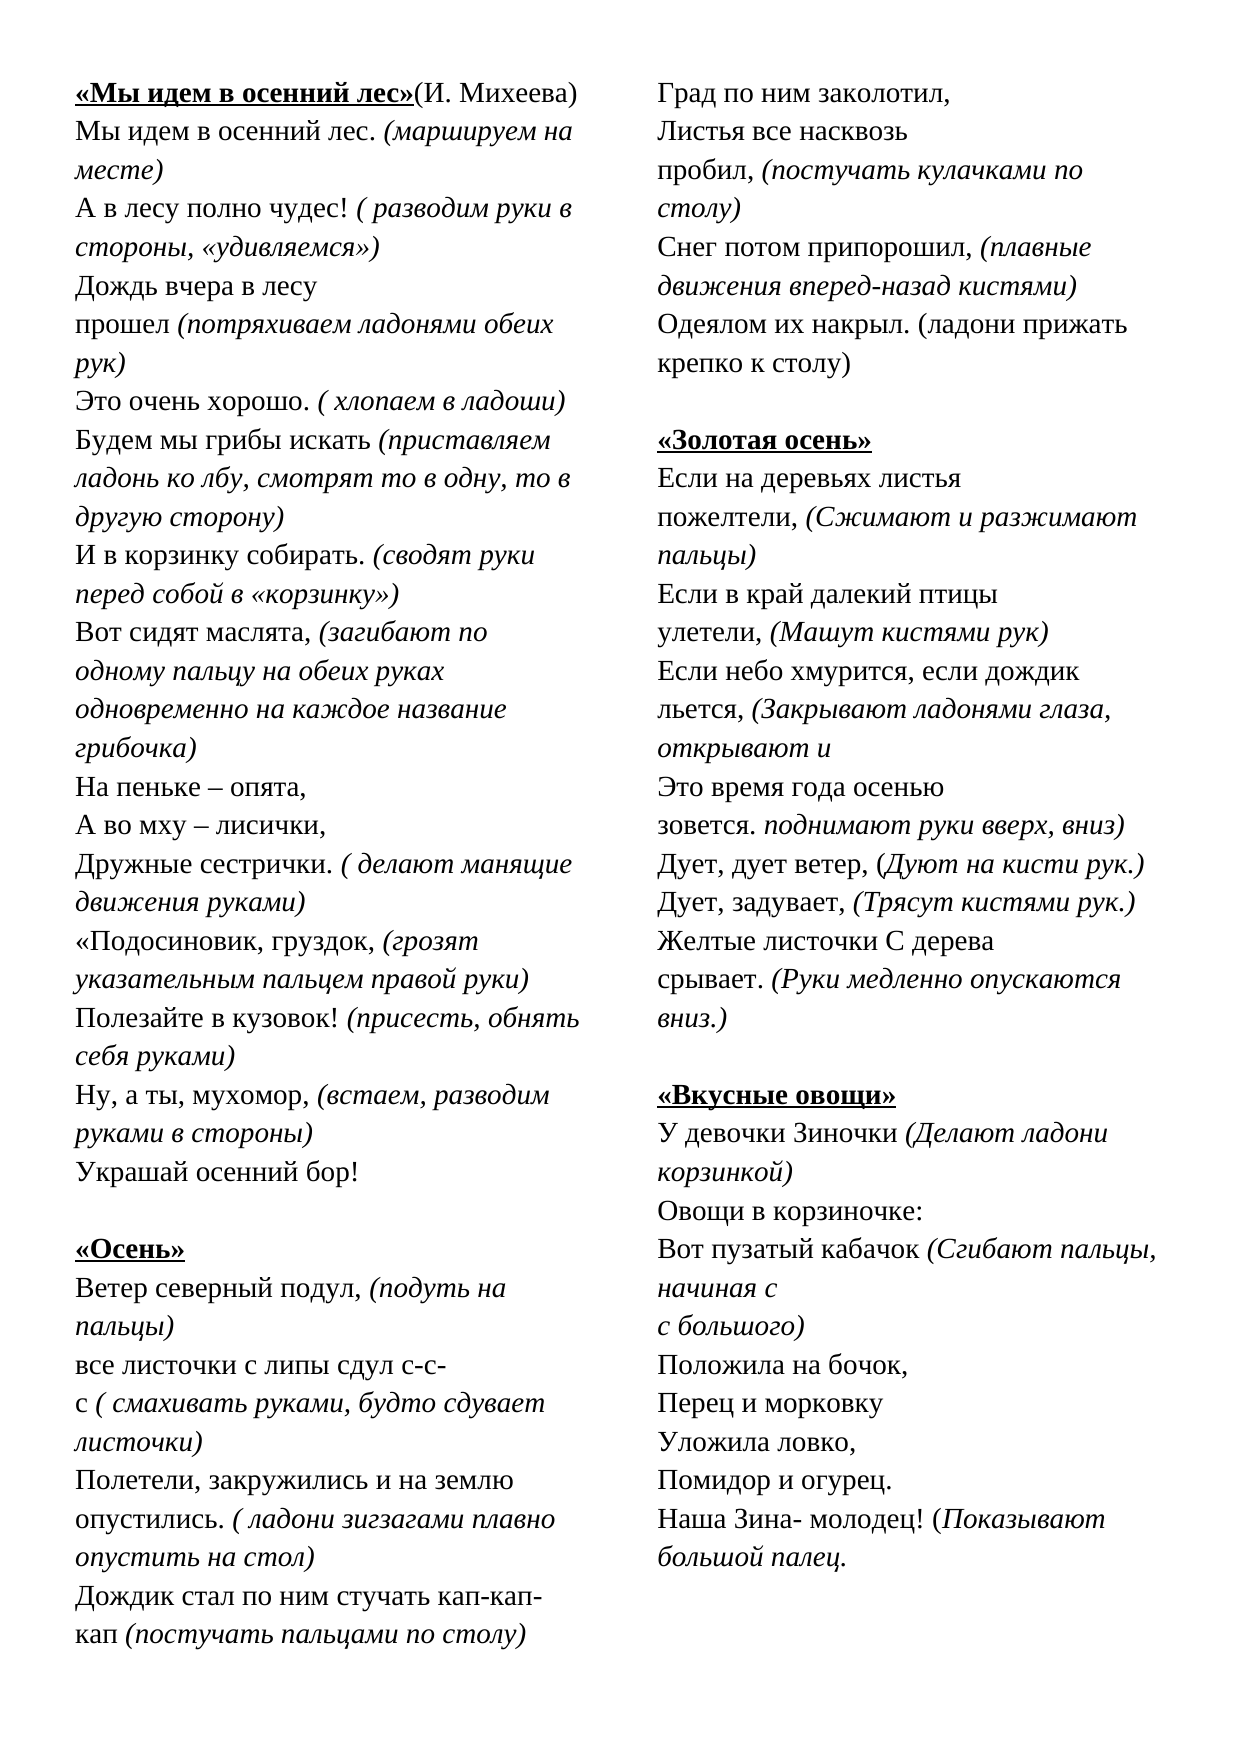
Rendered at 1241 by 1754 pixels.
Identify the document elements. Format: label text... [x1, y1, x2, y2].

text Полезайте в кузовок! (присесть, обнять себя руками) [75, 1000, 583, 1072]
text вниз.) [657, 1000, 1165, 1033]
text Снег потом припорошил, (плавные движения вперед-назад кистями) [657, 229, 1165, 301]
text Если на деревьях листья пожелтели, (Сжимают и разжимают пальцы) [657, 460, 1165, 571]
text Ветер северный подул, (подуть на пальцы) [75, 1270, 583, 1342]
text Вот сидят маслята, (загибают по одному пальцу на обеих руках одновременно на каждое название грибочка) [75, 614, 583, 764]
text Перец и морковку [657, 1385, 1165, 1419]
text Уложила ловко, [657, 1424, 1165, 1457]
text Град по ним заколотил, [657, 75, 1165, 108]
text все листочки с липы сдул с-с-с ( смахивать руками, будто сдувает листочки) [75, 1347, 583, 1457]
text Дождь вчера в лесу прошел (потряхиваем ладонями обеих рук) [75, 268, 583, 378]
text «Мы идем в осенний лес»(И. Михеева) [75, 75, 583, 108]
text Положила на бочок, [657, 1347, 1165, 1380]
text Если небо хмурится, если дождик льется, (Закрывают ладонями глаза, [657, 653, 1165, 725]
text И в корзинку собирать. (сводят руки перед собой в «корзинку») [75, 537, 583, 609]
text У девочки Зиночки (Делают ладони корзинкой) [657, 1116, 1165, 1188]
text открывают и [657, 730, 1165, 764]
text «Золотая осень» [657, 422, 1165, 455]
text Овощи в корзиночке: [657, 1193, 1165, 1226]
text Полетели, закружились и на землю опустились. ( ладони зигзагами плавно опустить на стол) [75, 1462, 583, 1573]
text Желтые листочки С дерева срывает. (Руки медленно опускаются [657, 923, 1165, 995]
text Листья все насквозь пробил, (постучать кулачками по столу) [657, 113, 1165, 224]
text Дружные сестрички. ( делают манящие движения руками) [75, 846, 583, 918]
text Украшай осенний бор! [75, 1154, 583, 1188]
text Одеялом их накрыл. (ладони прижать крепко к столу) [657, 306, 1165, 378]
text Ну, а ты, мухомор, (встаем, разводим руками в стороны) [75, 1077, 583, 1149]
text Дует, дует ветер, (Дуют на кисти рук.) [657, 846, 1165, 879]
text Дует, задувает, (Трясут кистями рук.) [657, 884, 1165, 918]
text На пеньке – опята, [75, 769, 583, 802]
text А в лесу полно чудес! ( разводим руки в стороны, «удивляемся») [75, 191, 583, 263]
text Наша Зина- молодец! (Показывают большой палец. [657, 1501, 1165, 1573]
text «Осень» [75, 1231, 583, 1265]
text Это время года осенью зовется. поднимают руки вверх, вниз) [657, 769, 1165, 841]
text Помидор и огурец. [657, 1462, 1165, 1496]
text Мы идем в осенний лес. (маршируем на месте) [75, 113, 583, 186]
text Это очень хорошо. ( хлопаем в ладоши) [75, 383, 583, 417]
text Если в край далекий птицы улетели, (Машут кистями рук) [657, 576, 1165, 648]
text А во мху – лисички, [75, 807, 583, 841]
text Будем мы грибы искать (приставляем ладонь ко лбу, смотрят то в одну, то в другую сторону) [75, 422, 583, 532]
text Вот пузатый кабачок (Сгибают пальцы, начиная с [657, 1231, 1165, 1303]
text «Вкусные овощи» [657, 1077, 1165, 1111]
text «Подосиновик, груздок, (грозят указательным пальцем правой руки) [75, 923, 583, 995]
text с большого) [657, 1308, 1165, 1342]
text Дождик стал по ним стучать кап-кап-кап (постучать пальцами по столу) [75, 1578, 583, 1650]
